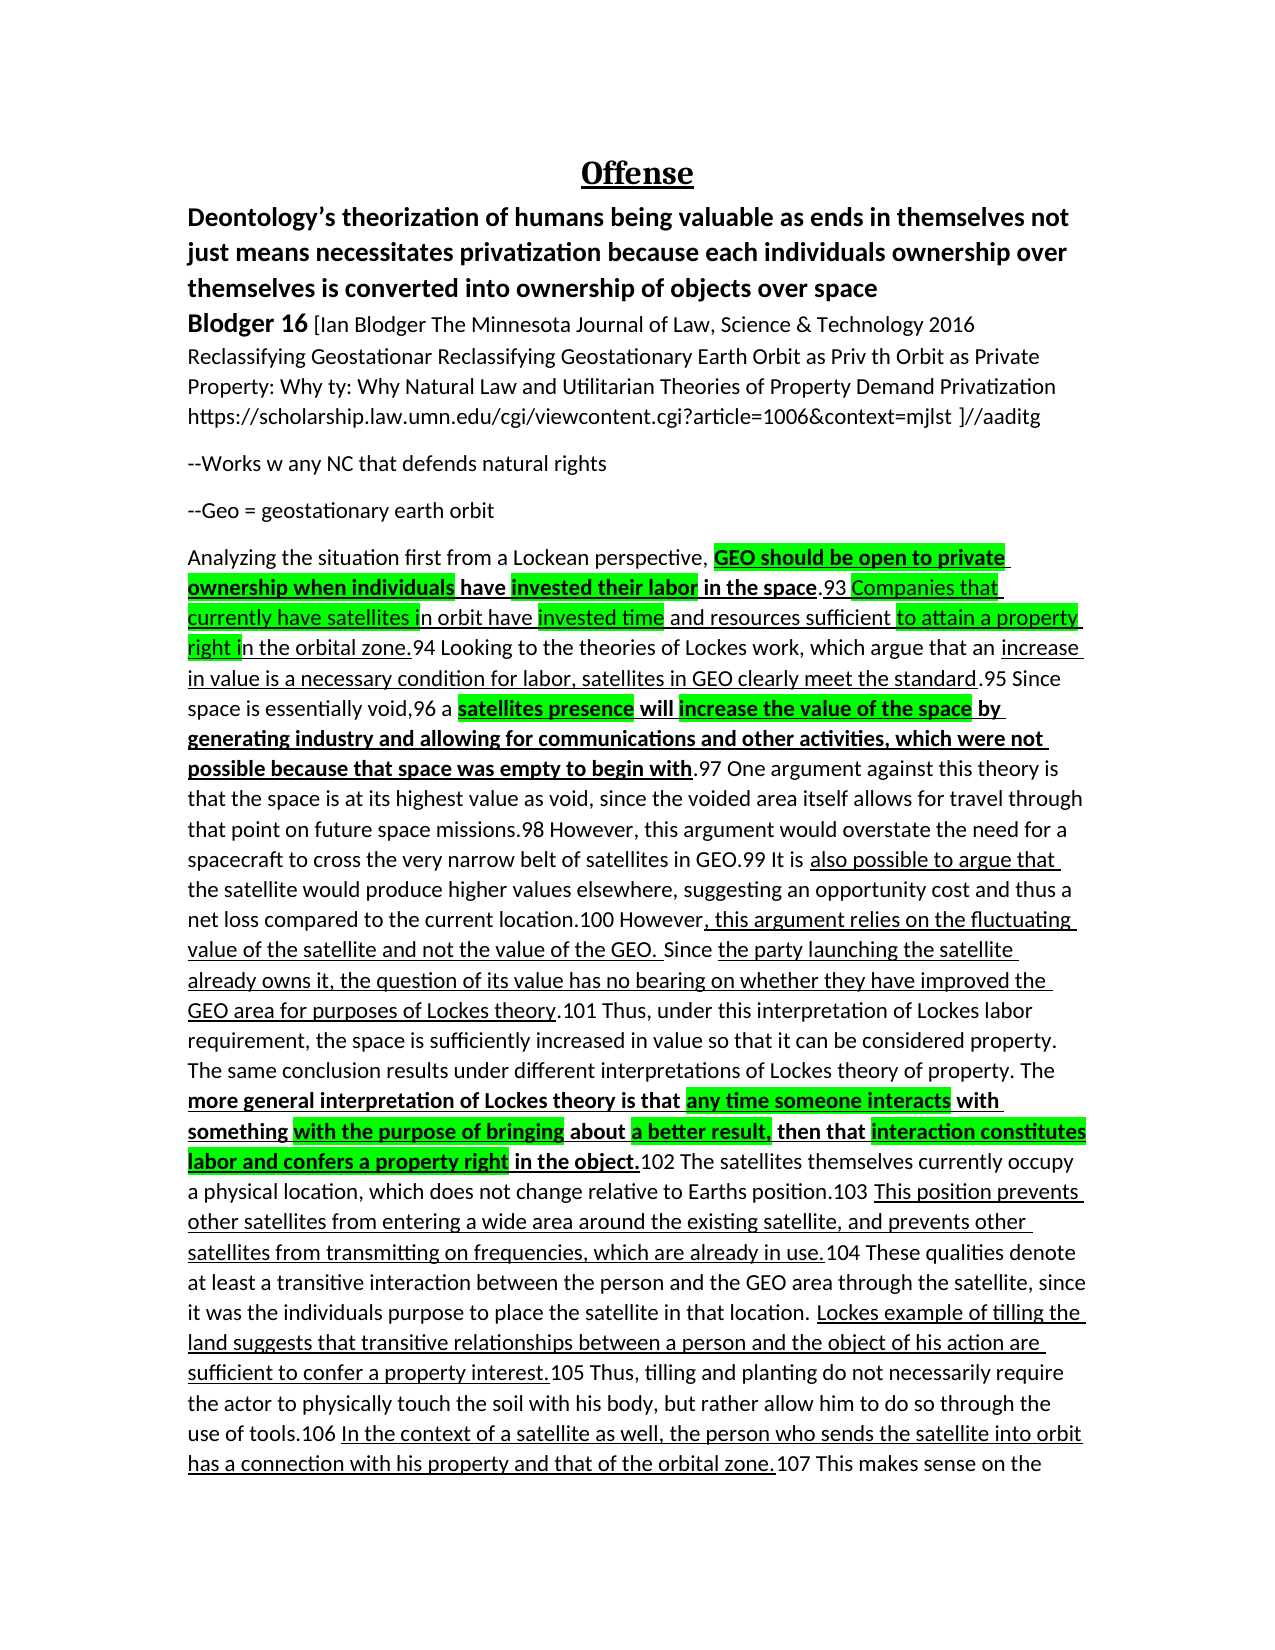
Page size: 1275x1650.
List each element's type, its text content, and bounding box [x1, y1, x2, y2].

text Blodger 16 [Ian Blodger The Minnesota Journal of Law, Science & Technology 2016 Reclassifying Geostationar Reclassifying Geostationary Earth Orbit as Priv th Orbit as Private Property: Why ty: Why Natural Law and Utilitarian Theories of Property Demand Privatization https://scholarship.law.umn.edu/cgi/viewcontent.cgi?article=1006&context=mjlst ]//aaditg [187, 307, 1087, 430]
text --Geo = geostationary earth orbit [187, 496, 1087, 524]
text --Works w any NC that defends natural rights [187, 449, 1087, 477]
text Offense [187, 154, 1087, 192]
subtitle Deontology’s theorization of humans being valuable as ends in themselves not just means necessitates privatization because each individuals ownership over themselves is converted into ownership of objects over space [187, 200, 1087, 304]
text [187, 543, 1087, 1477]
